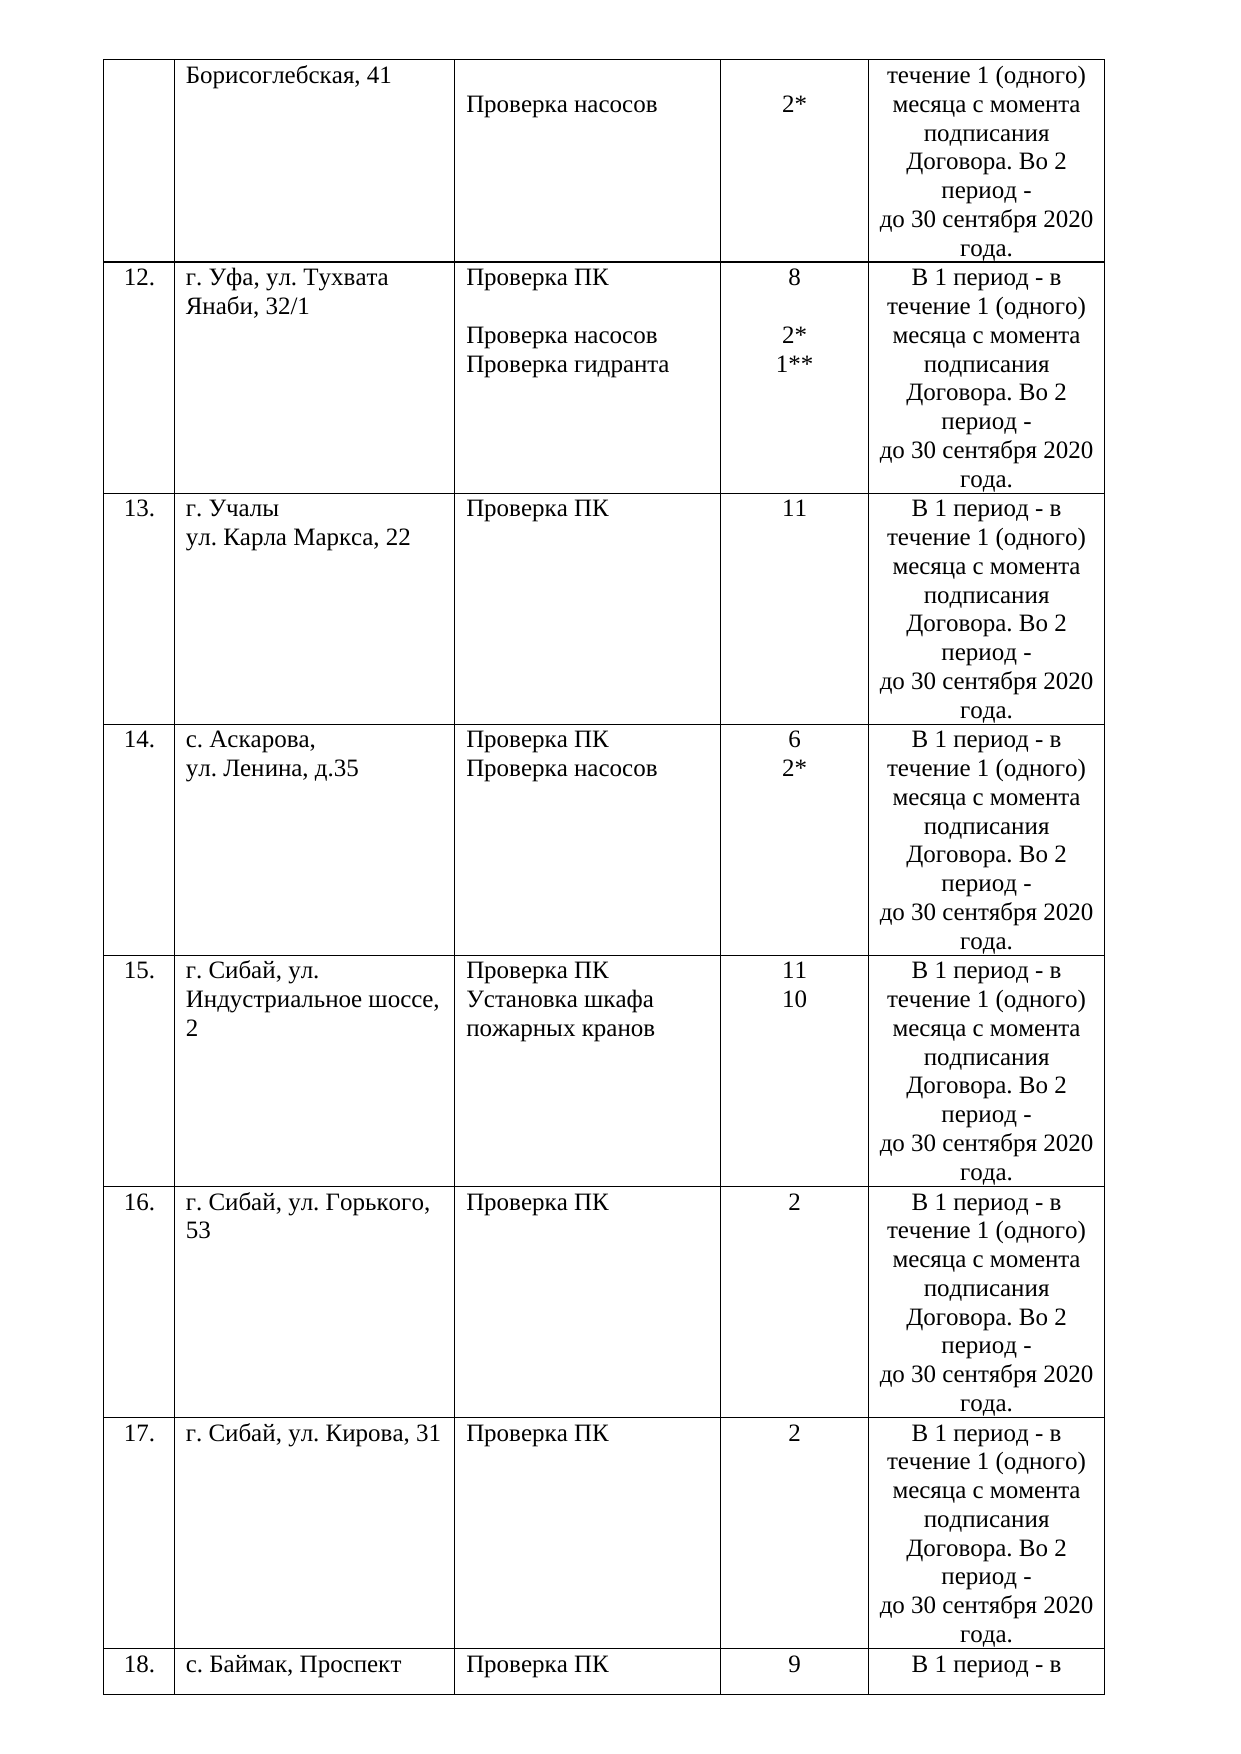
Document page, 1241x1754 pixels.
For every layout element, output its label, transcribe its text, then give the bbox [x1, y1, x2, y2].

table_cell [104, 60, 174, 261]
table_cell Проверка ПК Проверка насосов Проверка гидранта [455, 263, 720, 492]
table_cell г. Уфа, ул. Тухвата Янаби, 32/1 [175, 263, 454, 492]
table_cell [104, 263, 174, 492]
table_cell 2 [721, 1187, 868, 1417]
table_cell г. Сибай, ул. Горького, 53 [175, 1187, 454, 1417]
table_cell Проверка ПК [455, 1649, 720, 1694]
table_cell 8 2* [721, 60, 868, 261]
table_cell Проверка ПК [455, 1187, 720, 1417]
table_cell В 1 период - в течение 1 (одного) месяца с момента подписания Договора. Во 2 период - до 30 сентября 2020 года. [869, 956, 1104, 1186]
table_cell 11 10 [721, 956, 868, 1186]
table_cell Проверка ПК [455, 1418, 720, 1648]
table_cell 8 2* 1** [721, 263, 868, 492]
table_cell [104, 725, 174, 954]
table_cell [175, 60, 454, 261]
table_cell 11 [721, 494, 868, 723]
table_cell Проверка ПК Установка шкафа пожарных кранов [455, 956, 720, 1186]
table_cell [869, 60, 1104, 261]
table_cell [869, 1187, 1104, 1417]
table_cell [455, 60, 720, 261]
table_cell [869, 1649, 1104, 1694]
table_cell Проверка ПК Проверка насосов [455, 725, 720, 954]
table_cell [104, 494, 174, 723]
table_cell В 1 период - в течение 1 (одного) месяца с момента подписания Договора. Во 2 период - до 30 сентября 2020 года. [869, 494, 1104, 723]
table_cell 9 [721, 1649, 868, 1694]
table_cell [104, 1649, 174, 1694]
table_cell г. Сибай, ул. Индустриальное шоссе, 2 [175, 956, 454, 1186]
table_cell В 1 период - в течение 1 (одного) месяца с момента подписания Договора. Во 2 период - до 30 сентября 2020 года. [869, 725, 1104, 954]
table_cell 2 [721, 1418, 868, 1648]
table_cell В 1 период - в течение 1 (одного) месяца с момента подписания Договора. Во 2 период - до 30 сентября 2020 года. [869, 263, 1104, 492]
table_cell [869, 1418, 1104, 1648]
table_cell г. Учалы ул. Карла Маркса, 22 [175, 494, 454, 723]
table_cell 6 2* [721, 725, 868, 954]
table_cell с. Аскарова, ул. Ленина, д.35 [175, 725, 454, 954]
table_cell [104, 1187, 174, 1417]
table_cell [104, 956, 174, 1186]
table_cell Проверка ПК [455, 494, 720, 723]
table_cell г. Сибай, ул. Кирова, 31 [175, 1418, 454, 1648]
table_cell [104, 1418, 174, 1648]
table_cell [175, 1649, 454, 1694]
